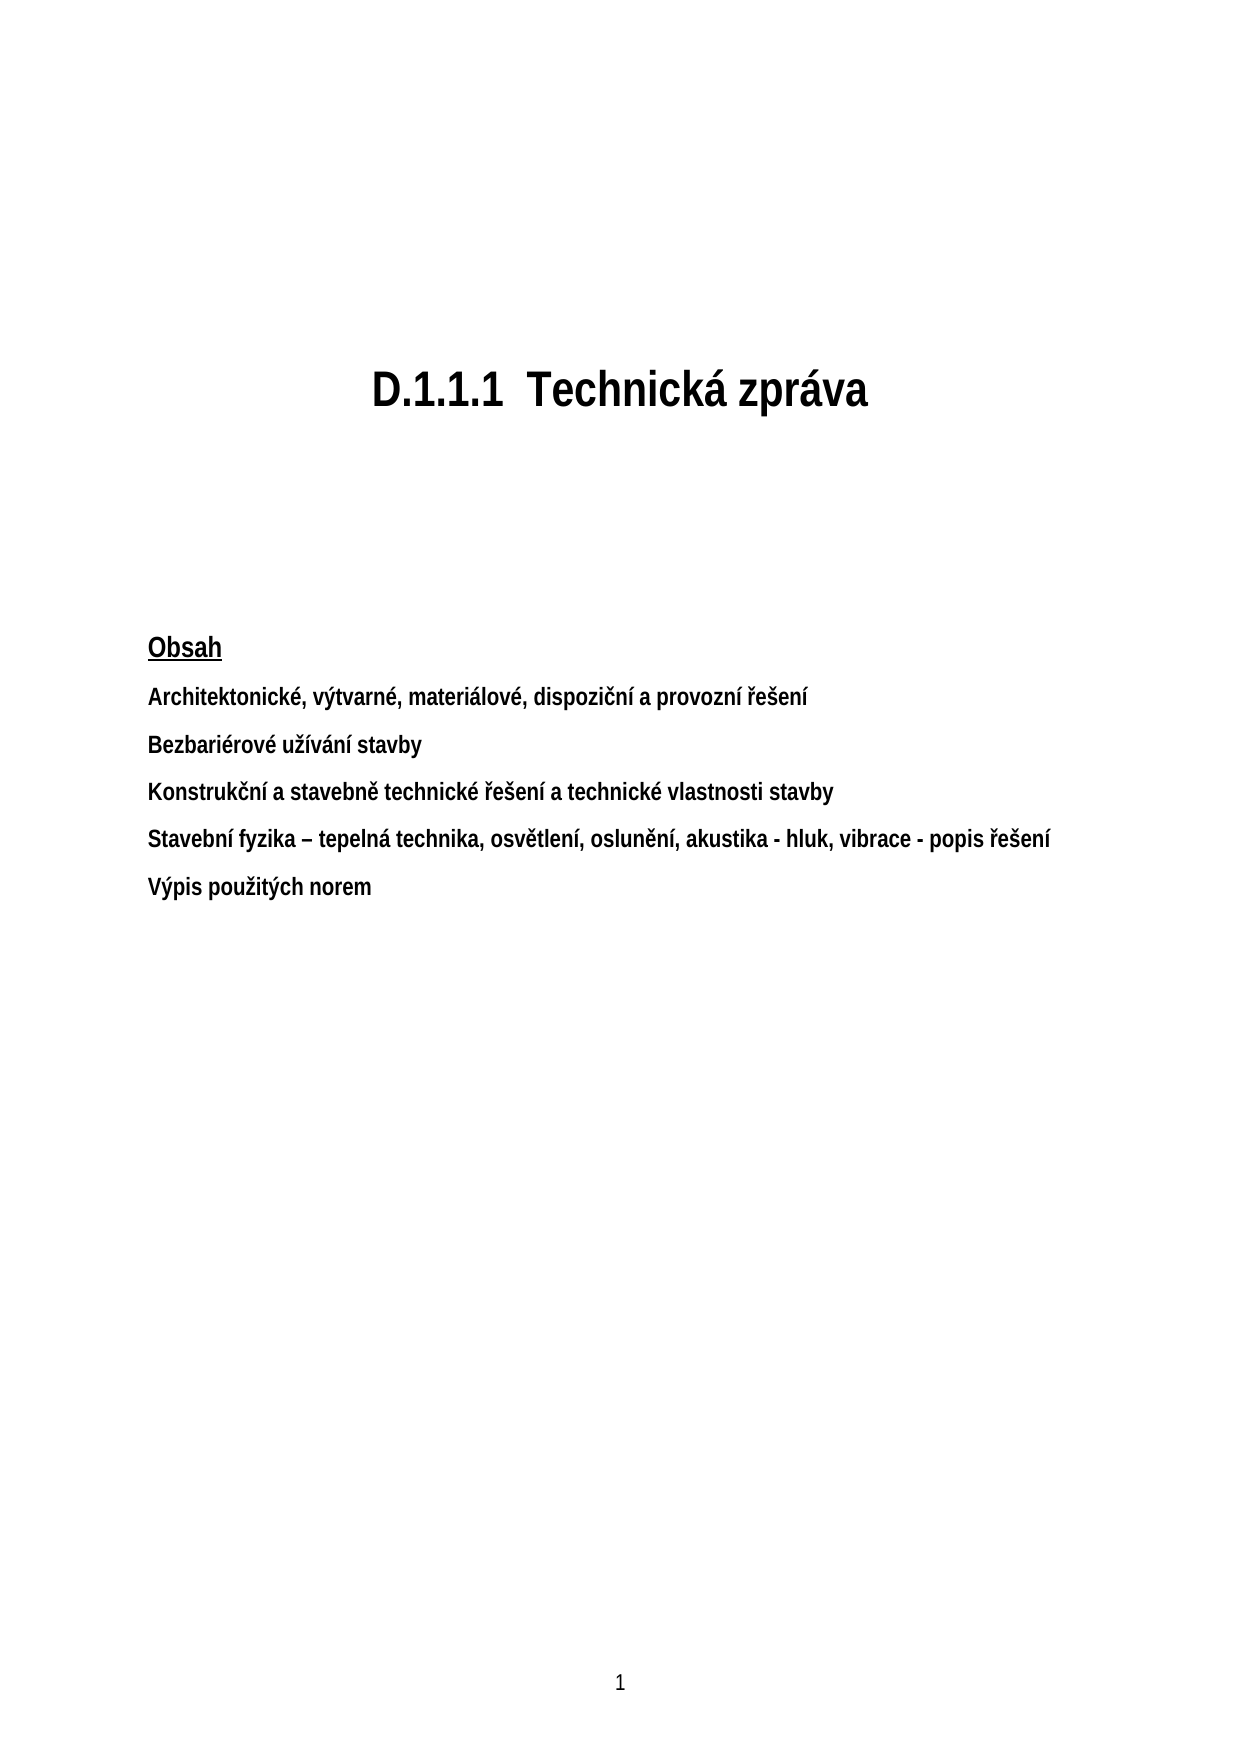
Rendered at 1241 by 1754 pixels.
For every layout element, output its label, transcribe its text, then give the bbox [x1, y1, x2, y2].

text D.1.1.1 Technická zpráva [148, 360, 1093, 417]
text Bezbariérové užívání stavby [148, 729, 1093, 758]
text Stavební fyzika – tepelná technika, osvětlení, oslunění, akustika - hluk, vibrace - popis řešení [148, 824, 1093, 853]
text Architektonické, výtvarné, materiálové, dispoziční a provozní řešení [148, 682, 1093, 711]
text Výpis použitých norem [148, 872, 1093, 900]
text Konstrukční a stavebně technické řešení a technické vlastnosti stavby [148, 777, 1093, 806]
text Obsah [148, 630, 1093, 663]
